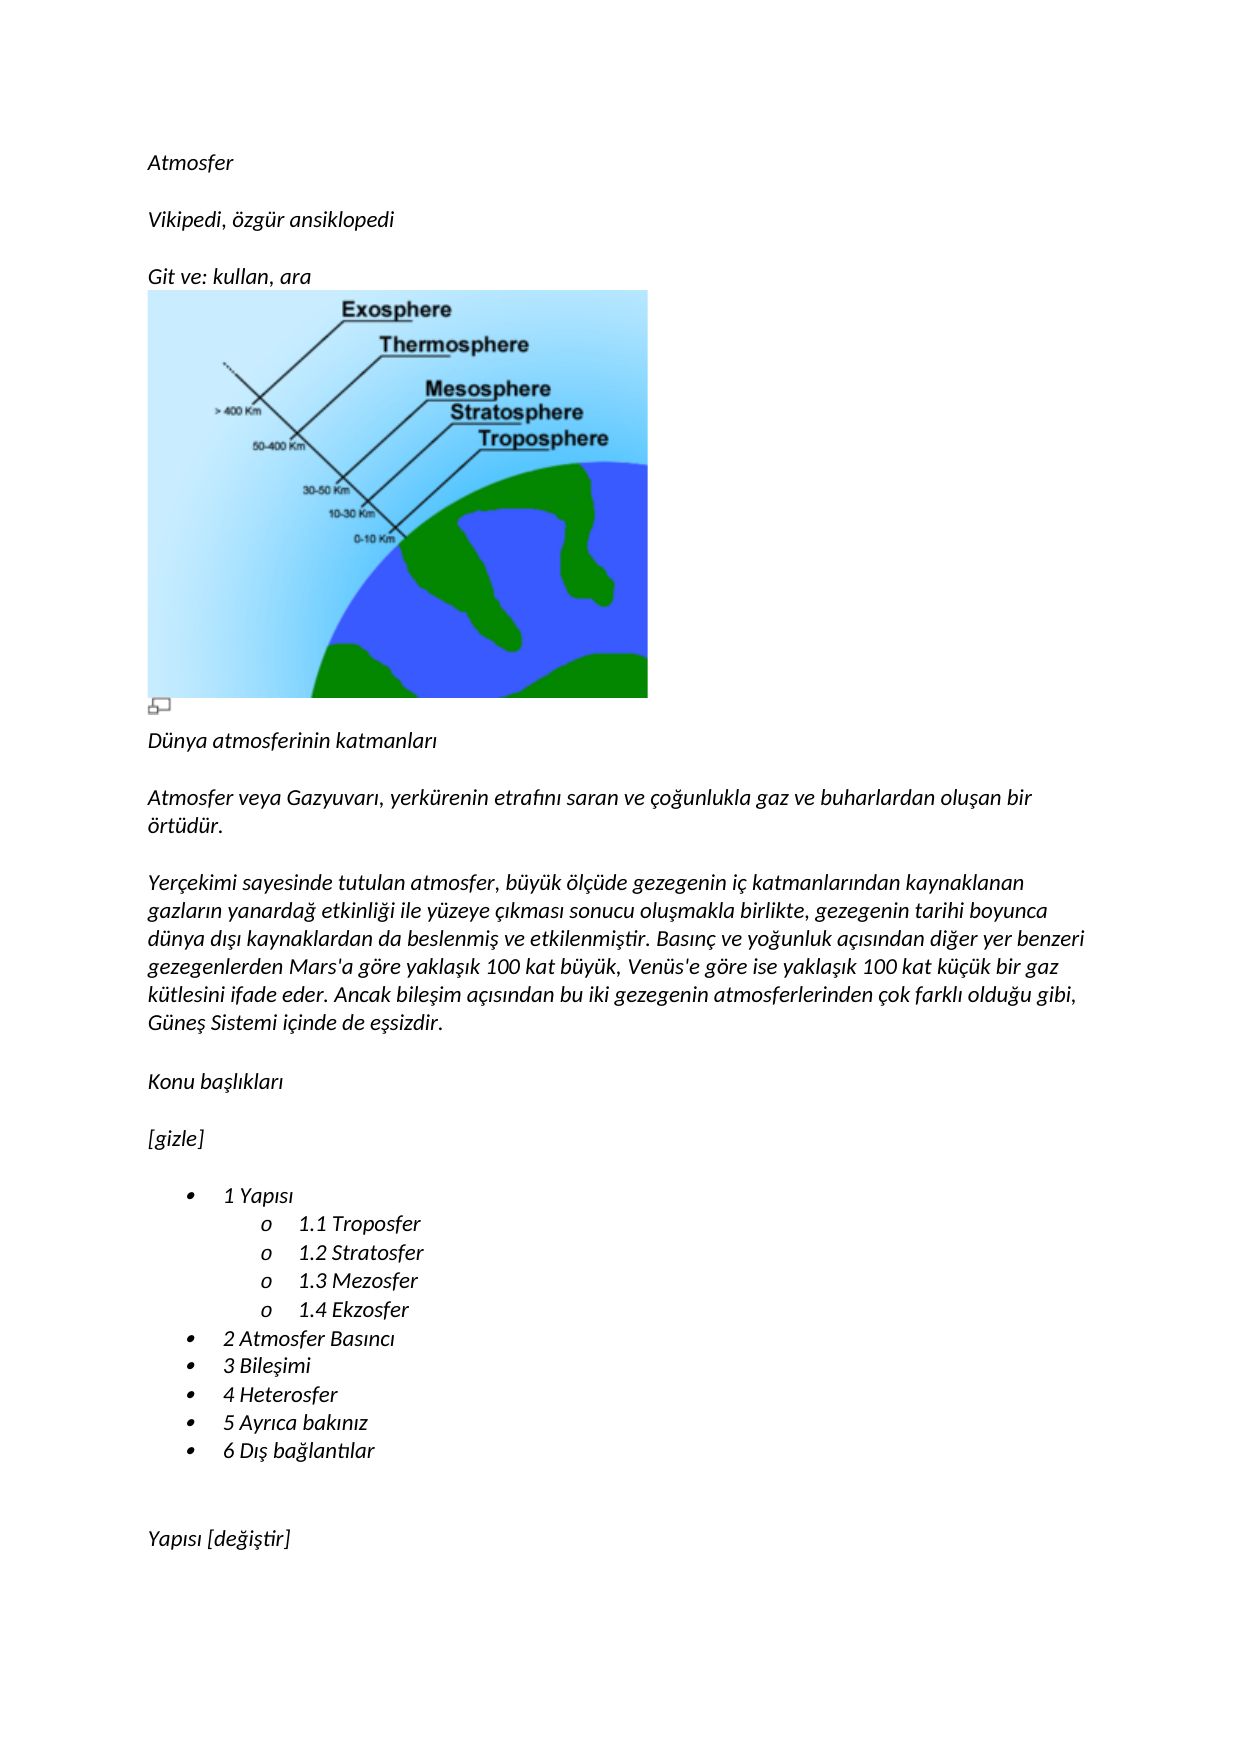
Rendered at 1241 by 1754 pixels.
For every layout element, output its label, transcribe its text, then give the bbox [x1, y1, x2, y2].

text Dünya atmosferinin katmanları [148, 726, 1093, 754]
picture [147, 290, 648, 715]
text Vikipedi, özgür ansiklopedi [148, 205, 1093, 233]
text Yapısı [değiştir] [148, 1524, 1093, 1552]
text Git ve: kullan, ara [148, 262, 1093, 290]
text Yerçekimi sayesinde tutulan atmosfer, büyük ölçüde gezegenin iç katmanlarından kaynaklanan gazların yanardağ etkinliği ile yüzeye çıkması sonucu oluşmakla birlikte, gezegenin tarihi boyunca dünya dışı kaynaklardan da beslenmiş ve etkilenmiştir. Basınç ve yoğunluk açısından diğer yer benzeri gezegenlerden Mars'a göre yaklaşık 100 kat büyük, Venüs'e göre ise yaklaşık 100 kat küçük bir gaz kütlesini ifade eder. Ancak bileşim açısından bu iki gezegenin atmosferlerinden çok farklı olduğu gibi, Güneş Sistemi içinde de eşsizdir. [148, 868, 1093, 1036]
text Atmosfer [148, 148, 1093, 176]
table_header Konu başlıkları [gizle] 1 Yapısı 1.1 Troposfer 1.2 Stratosfer 1.3 Mezosfer 1.4 Ekzosfer 2 Atmosfer Basıncı 3 Bileşimi 4 Heterosfer 5 Ayrıca bakınız 6 Dış bağlantılar [146, 1066, 544, 1494]
text Atmosfer veya Gazyuvarı, yerkürenin etrafını saran ve çoğunlukla gaz ve buharlardan oluşan bir örtüdür. [148, 783, 1093, 839]
